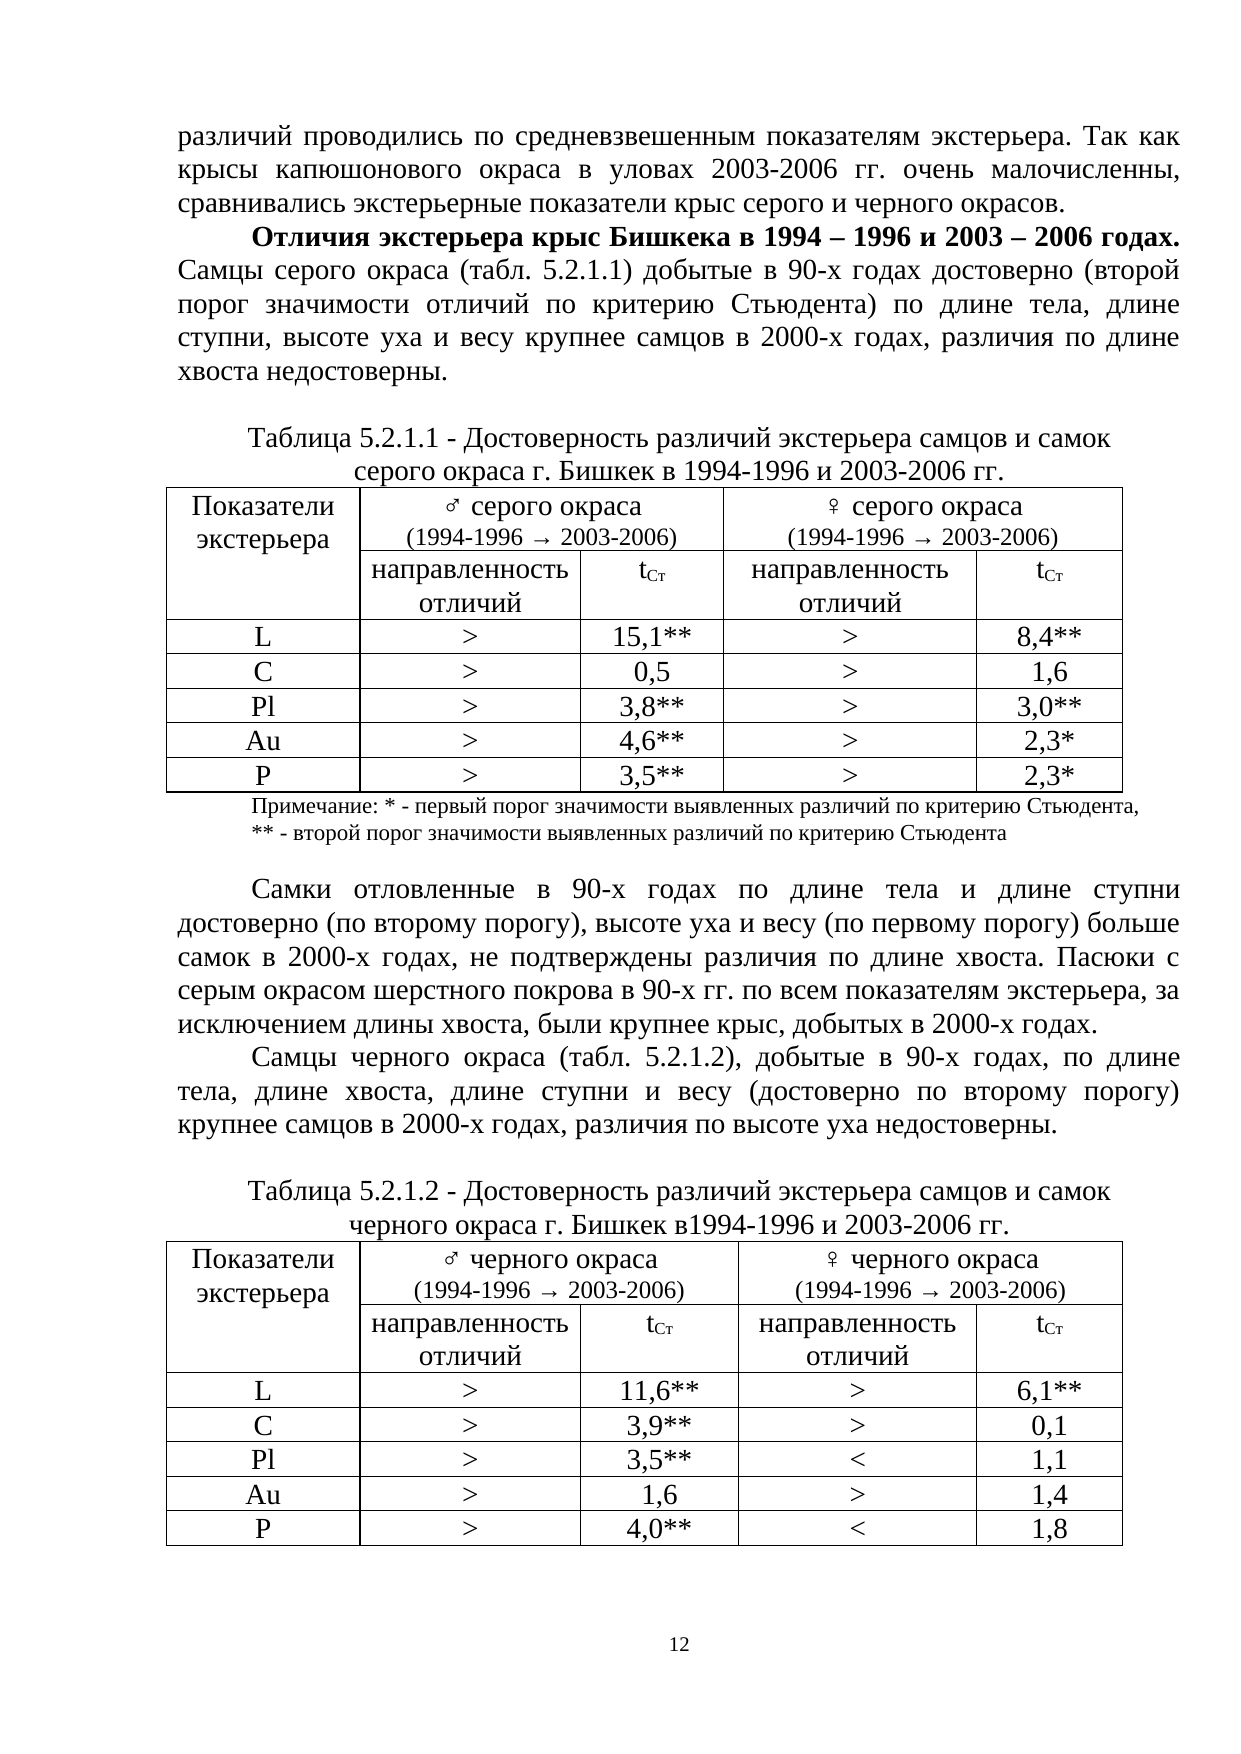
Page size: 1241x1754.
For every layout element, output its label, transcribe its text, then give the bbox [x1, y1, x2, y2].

table_cell 6,1** [977, 1373, 1122, 1407]
table_header ♀ черного окраса (1994-1996 → 2003-2006) [739, 1242, 1122, 1304]
table_cell 3,9** [581, 1408, 738, 1441]
table_cell < [739, 1442, 976, 1476]
table_cell направленность отличий [361, 551, 580, 618]
text ** - второй порог значимости выявленных различий по критерию Стьюдента [177, 819, 1181, 845]
table_cell 2,3* [977, 723, 1122, 757]
text Отличия экстерьера крыс Бишкека в 1994 – 1996 и 2003 – 2006 годах. Самцы серого окраса (табл. 5.2.1.1) добытые в 90-х годах достоверно (второй порог значимости отличий по критерию Стьюдента) по длине тела, длине ступни, высоте уха и весу крупнее самцов в 2000-х годах, различия по длине хвоста недостоверны. [177, 219, 1181, 386]
table_cell > [724, 654, 976, 688]
table_cell 4,0** [581, 1511, 738, 1545]
table_cell > [361, 654, 580, 688]
table_cell tСт [977, 1305, 1122, 1372]
table_cell > [361, 1373, 580, 1407]
text Таблица 5.2.1.1 - Достоверность различий экстерьера самцов и самок [177, 420, 1181, 453]
table_cell P [167, 1511, 359, 1545]
table_cell 1,8 [977, 1511, 1122, 1545]
table_cell tСт [977, 551, 1122, 618]
text Самки отловленные в 90-х годах по длине тела и длине ступни достоверно (по второму порогу), высоте уха и весу (по первому порогу) больше самок в 2000-х годах, не подтверждены различия по длине хвоста. Пасюки с серым окрасом шерстного покрова в 90-х гг. по всем показателям экстерьера, за исключением длины хвоста, были крупнее крыс, добытых в 2000-х годах. [177, 872, 1181, 1039]
text Таблица 5.2.1.2 - Достоверность различий экстерьера самцов и самок [177, 1173, 1181, 1207]
table_cell 0,1 [977, 1408, 1122, 1441]
table_cell > [361, 723, 580, 757]
table_cell > [361, 689, 580, 722]
table_header ♂ черного окраса (1994-1996 → 2003-2006) [361, 1242, 738, 1304]
text черного окраса г. Бишкек в1994-1996 и 2003-2006 гг. [177, 1207, 1181, 1241]
table_cell > [361, 1442, 580, 1476]
table_cell 1,6 [977, 654, 1122, 688]
table_cell > [724, 689, 976, 722]
table_cell 1,4 [977, 1477, 1122, 1510]
table_cell 2,3* [977, 758, 1122, 791]
table_cell 15,1** [581, 620, 723, 653]
table_cell Pl [167, 1442, 359, 1476]
table_cell > [361, 1408, 580, 1441]
table_cell < [739, 1511, 976, 1545]
table_cell C [167, 1408, 359, 1441]
table_header Показатели экстерьера [167, 1242, 359, 1372]
table_cell P [167, 758, 359, 791]
table_header ♀ серого окраса (1994-1996 → 2003-2006) [724, 488, 1122, 550]
table_cell > [724, 723, 976, 757]
table_cell 11,6** [581, 1373, 738, 1407]
text Примечание: * - первый порог значимости выявленных различий по критерию Стьюдента, [177, 792, 1181, 819]
table_cell Au [167, 1477, 359, 1510]
text Самцы черного окраса (табл. 5.2.1.2), добытые в 90-х годах, по длине тела, длине хвоста, длине ступни и весу (достоверно по второму порогу) крупнее самцов в 2000-х годах, различия по высоте уха недостоверны. [177, 1039, 1181, 1140]
table_cell L [167, 620, 359, 653]
table_header Показатели экстерьера [167, 488, 359, 618]
table_cell 3,5** [581, 758, 723, 791]
table_cell направленность отличий [739, 1305, 976, 1372]
table_cell 1,6 [581, 1477, 738, 1510]
table_cell tСт [581, 1305, 738, 1372]
table_cell > [724, 620, 976, 653]
table_cell 8,4** [977, 620, 1122, 653]
table_cell C [167, 654, 359, 688]
table_cell Au [167, 723, 359, 757]
table_cell > [361, 1477, 580, 1510]
table_cell > [739, 1408, 976, 1441]
table_cell L [167, 1373, 359, 1407]
table_cell 3,8** [581, 689, 723, 722]
table_header ♂ серого окраса (1994-1996 → 2003-2006) [361, 488, 723, 550]
table_cell 3,0** [977, 689, 1122, 722]
table_cell > [724, 758, 976, 791]
table_cell 1,1 [977, 1442, 1122, 1476]
table_cell направленность отличий [724, 551, 976, 618]
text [177, 118, 1181, 219]
table_cell > [361, 620, 580, 653]
table_cell > [739, 1373, 976, 1407]
table_cell tСт [581, 551, 723, 618]
table_cell Pl [167, 689, 359, 722]
table_cell > [361, 758, 580, 791]
table_cell направленность отличий [361, 1305, 580, 1372]
table_cell > [361, 1511, 580, 1545]
table_cell 0,5 [581, 654, 723, 688]
table_cell 4,6** [581, 723, 723, 757]
table_cell 3,5** [581, 1442, 738, 1476]
table_cell > [739, 1477, 976, 1510]
text серого окраса г. Бишкек в 1994-1996 и 2003-2006 гг. [177, 453, 1181, 487]
